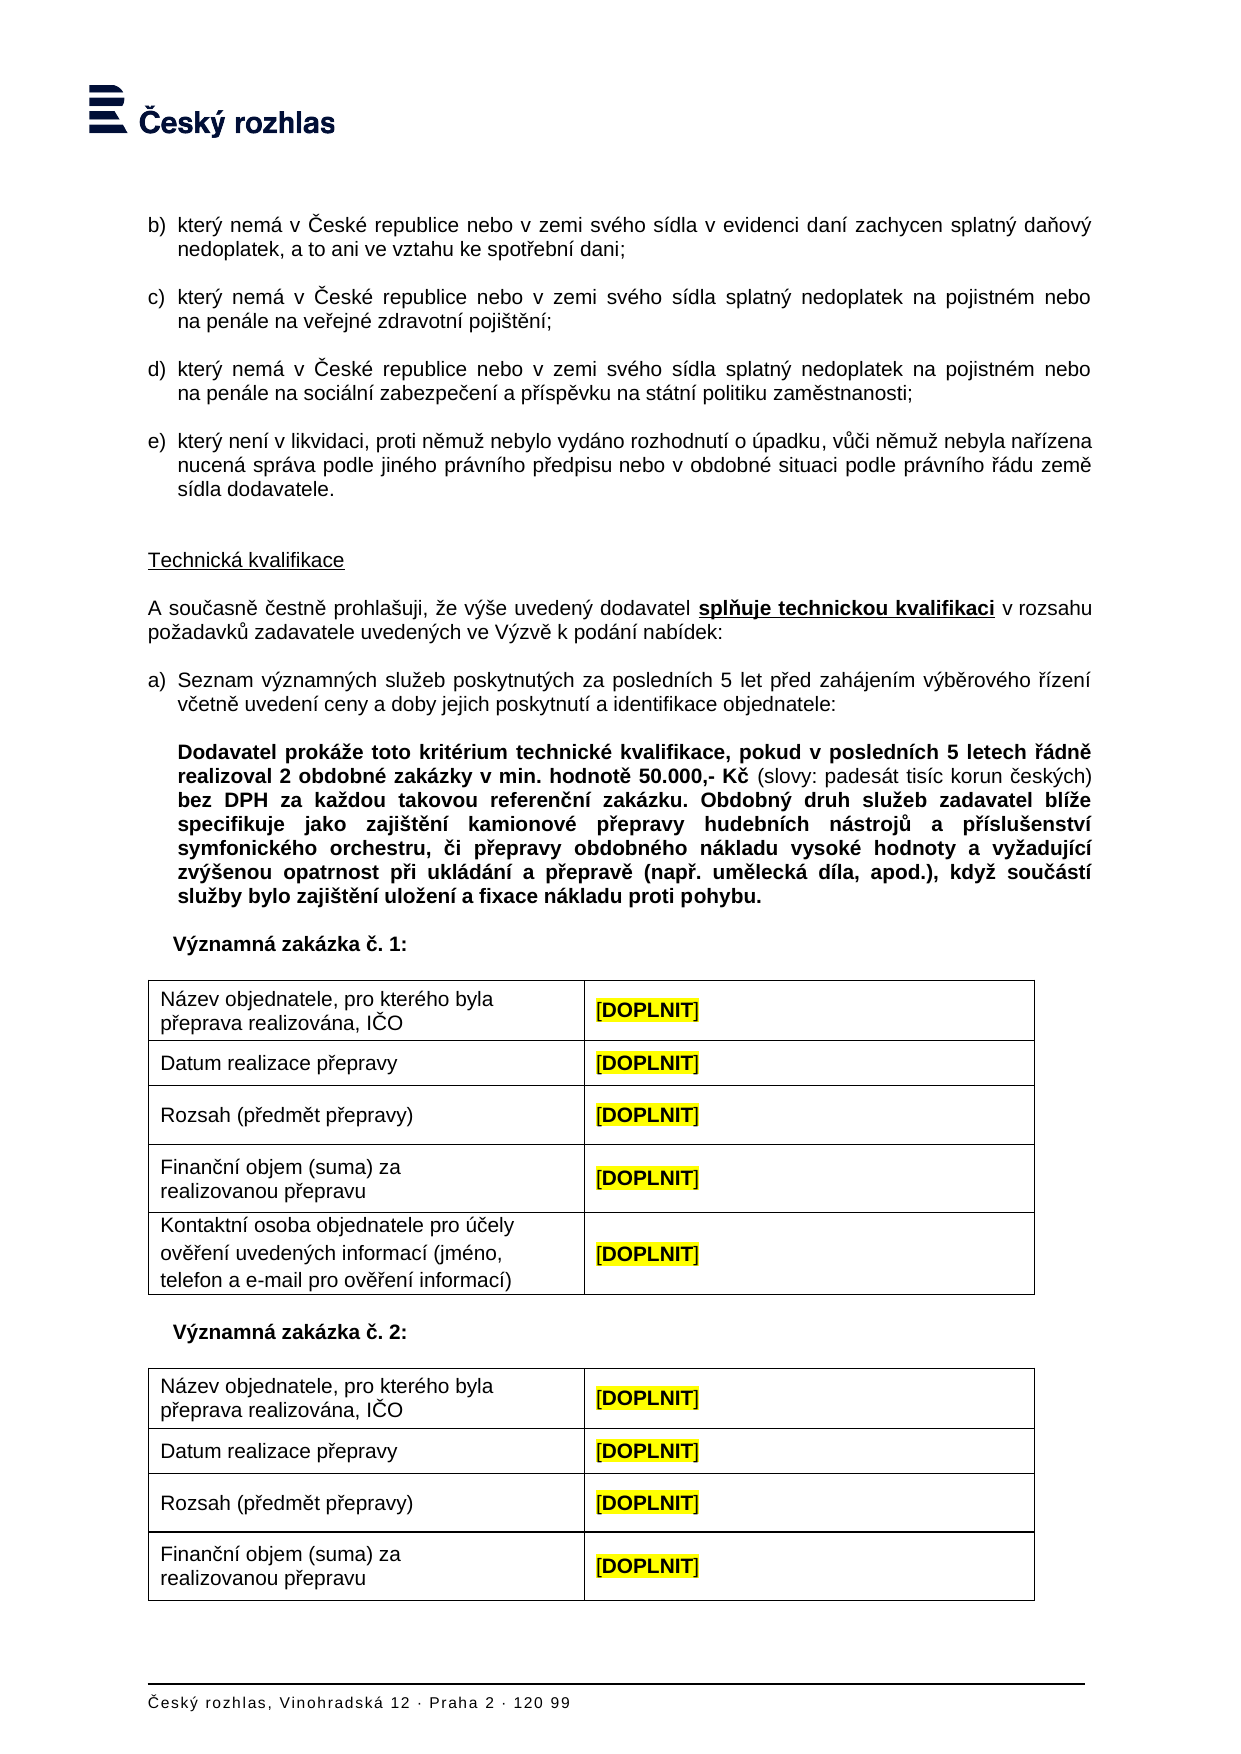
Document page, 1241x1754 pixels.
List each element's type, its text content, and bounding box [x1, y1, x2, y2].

text Technická kvalifikace [148, 548, 1092, 572]
list který nemá v České republice nebo v zemi svého sídla splatný nedoplatek na pojistném nebo na penále na sociální zabezpečení a příspěvku na státní politiku zaměstnanosti; [148, 357, 1092, 404]
table_cell [DOPLNIT] [585, 1213, 1034, 1294]
table_cell [DOPLNIT] [585, 1145, 1034, 1212]
list který nemá v České republice nebo v zemi svého sídla v evidenci daní zachycen splatný daňový nedoplatek, a to ani ve vztahu ke spotřební dani; [148, 213, 1092, 261]
table_cell [DOPLNIT] [585, 1429, 1034, 1472]
subtitle Významná zakázka č. 2: [173, 1319, 483, 1343]
list který není v likvidaci, proti němuž nebylo vydáno rozhodnutí o úpadku, vůči němuž nebyla nařízena nucená správa podle jiného právního předpisu nebo v obdobné situaci podle právního řádu země sídla dodavatele. [148, 428, 1092, 500]
table_cell Rozsah (předmět přepravy) [149, 1474, 584, 1531]
table_cell Datum realizace přepravy [149, 1429, 584, 1472]
table_cell Finanční objem (suma) za realizovanou přepravu [149, 1533, 584, 1599]
list který nemá v České republice nebo v zemi svého sídla splatný nedoplatek na pojistném nebo na penále na veřejné zdravotní pojištění; [148, 285, 1092, 333]
table_header [DOPLNIT] [585, 1369, 1034, 1427]
table_cell Finanční objem (suma) za realizovanou přepravu [149, 1145, 584, 1212]
table_cell Kontaktní osoba objednatele pro účely ověření uvedených informací (jméno, telefon a e-mail pro ověření informací) [149, 1213, 584, 1294]
table_cell Datum realizace přepravy [149, 1041, 584, 1084]
table_cell [DOPLNIT] [585, 1041, 1034, 1084]
table_cell Rozsah (předmět přepravy) [149, 1086, 584, 1143]
table_cell [DOPLNIT] [585, 1474, 1034, 1531]
picture [89, 85, 335, 138]
table_cell [DOPLNIT] [585, 1086, 1034, 1143]
text Dodavatel prokáže toto kritérium technické kvalifikace, pokud v posledních 5 letech řádně realizoval 2 obdobné zakázky v min. hodnotě 50.000,- Kč (slovy: padesát tisíc korun českých) bez DPH za každou takovou referenční zakázku. Obdobný druh služeb zadavatel blíže specifikuje jako zajištění kamionové přepravy hudebních nástrojů a příslušenství symfonického orchestru, či přepravy obdobného nákladu vysoké hodnoty a vyžadující zvýšenou opatrnost při ukládání a přepravě (např. umělecká díla, apod.), když součástí služby bylo zajištění uložení a fixace nákladu proti pohybu. [177, 740, 1092, 908]
table_header Název objednatele, pro kterého byla přeprava realizována, IČO [149, 981, 584, 1040]
table_cell [DOPLNIT] [585, 1533, 1034, 1599]
list Seznam významných služeb poskytnutých za posledních 5 let před zahájením výběrového řízení včetně uvedení ceny a doby jejich poskytnutí a identifikace objednatele: [148, 668, 1092, 716]
table_header Název objednatele, pro kterého byla přeprava realizována, IČO [149, 1369, 584, 1427]
text A současně čestně prohlašuji, že výše uvedený dodavatel splňuje technickou kvalifikaci v rozsahu požadavků zadavatele uvedených ve Výzvě k podání nabídek: [148, 596, 1092, 644]
subtitle Významná zakázka č. 1: [173, 932, 483, 956]
table_header [DOPLNIT] [585, 981, 1034, 1040]
